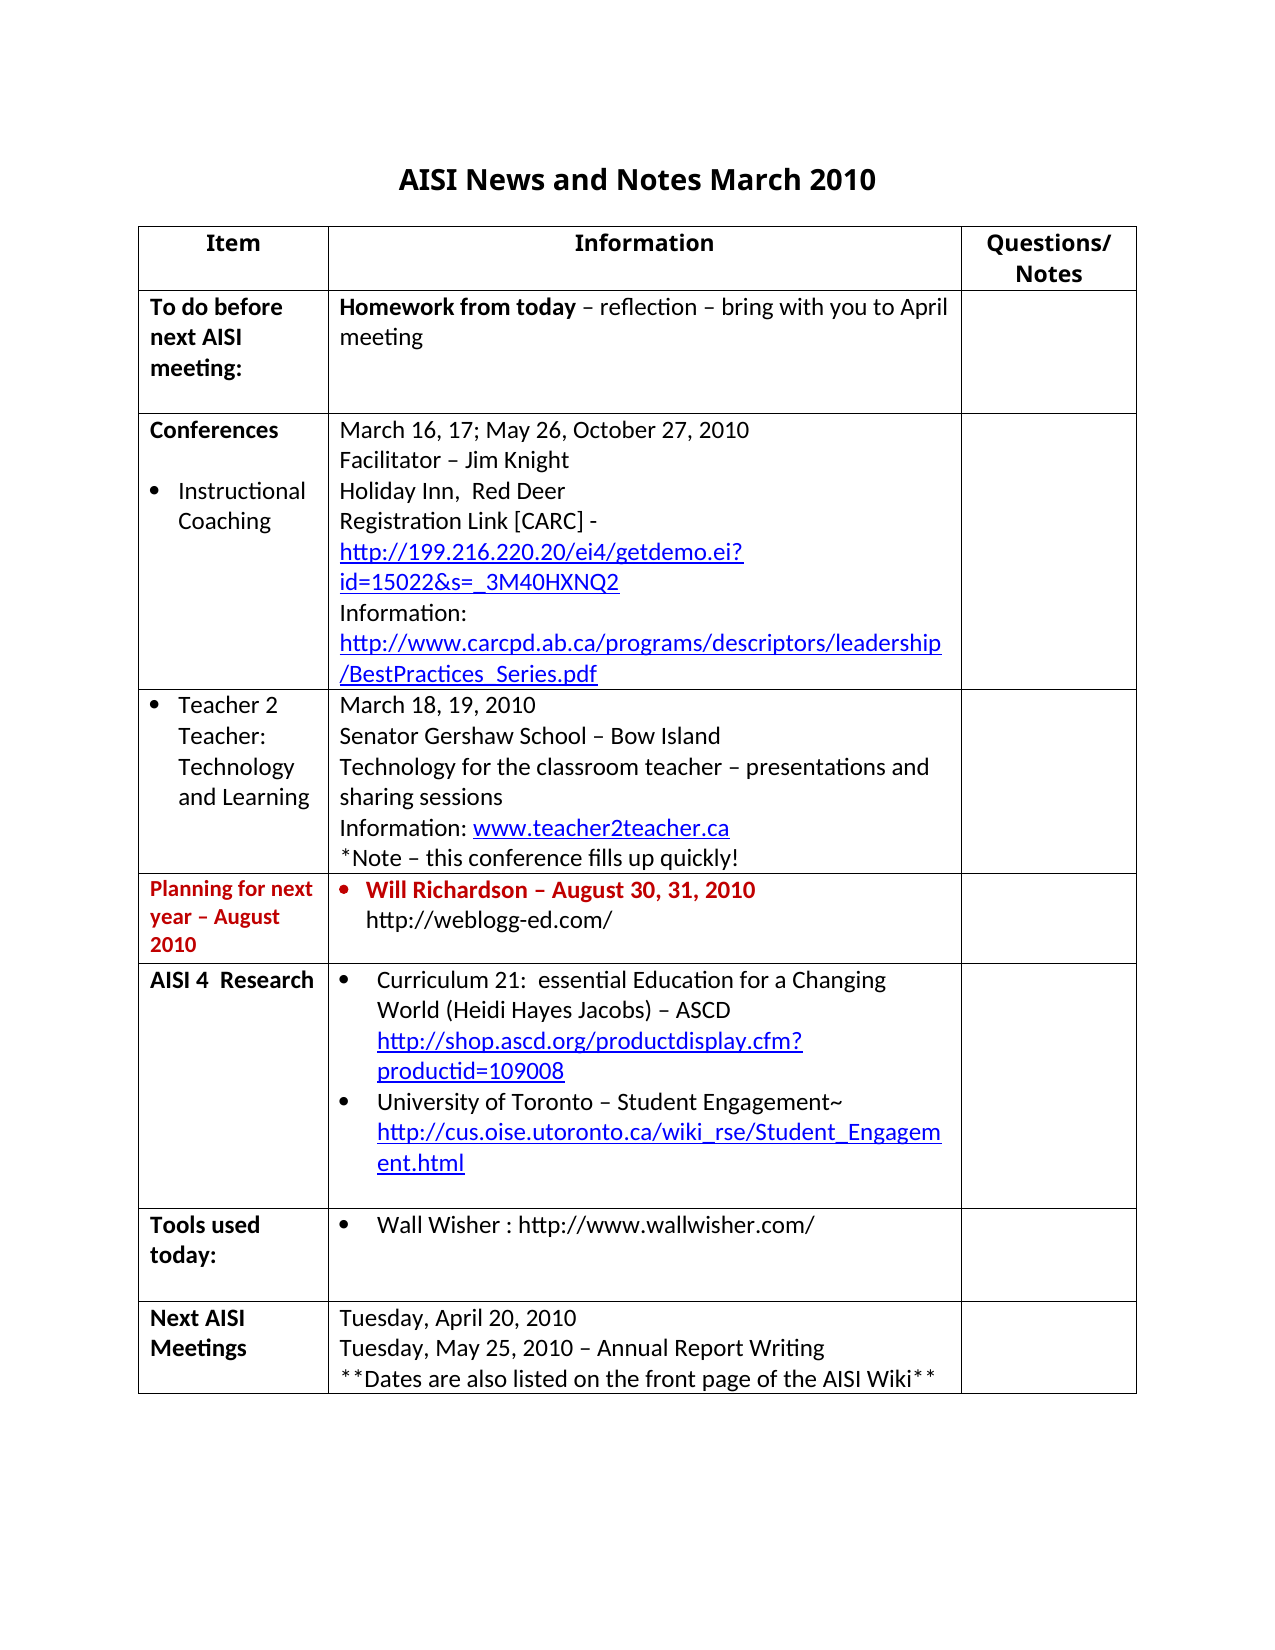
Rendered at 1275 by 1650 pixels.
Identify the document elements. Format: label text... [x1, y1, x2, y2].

table_cell March 16, 17; May 26, October 27, 2010 Facilitator – Jim Knight Holiday Inn, Red Deer Registration Link [CARC] - http://199.216.220.20/ei4/getdemo.ei?id=15022&s=_3M40HXNQ2 Information: http://www.carcpd.ab.ca/programs/descriptors/leadership/BestPractices_Series.pdf [329, 414, 961, 688]
table_cell Homework from today – reflection – bring with you to April meeting [329, 291, 961, 413]
table_cell Will Richardson – August 30, 31, 2010 http://weblogg-ed.com/ [329, 874, 961, 963]
table_cell [962, 1209, 1136, 1301]
table_cell To do before next AISI meeting: [139, 291, 328, 413]
table_cell Conferences Instructional Coaching [139, 414, 328, 688]
table_header Item [139, 227, 328, 290]
text AISI News and Notes March 2010 [150, 160, 1125, 199]
table_cell [962, 964, 1136, 1208]
table_header Questions/ Notes [962, 227, 1136, 290]
table_cell Teacher 2 Teacher: Technology and Learning [139, 690, 328, 873]
table_cell [962, 1302, 1136, 1393]
table_cell Tuesday, April 20, 2010 Tuesday, May 25, 2010 – Annual Report Writing **Dates are also listed on the front page of the AISI Wiki** [329, 1302, 961, 1393]
table_cell Wall Wisher : http://www.wallwisher.com/ [329, 1209, 961, 1301]
table_cell AISI 4 Research [139, 964, 328, 1208]
table_cell [962, 291, 1136, 413]
table_header Information [329, 227, 961, 290]
table_cell Tools used today: [139, 1209, 328, 1301]
table_cell Planning for next year – August 2010 [139, 874, 328, 963]
table_cell March 18, 19, 2010 Senator Gershaw School – Bow Island Technology for the classroom teacher – presentations and sharing sessions Information: www.teacher2teacher.ca *Note – this conference fills up quickly! [329, 690, 961, 873]
table_cell [962, 690, 1136, 873]
table_cell Curriculum 21: essential Education for a Changing World (Heidi Hayes Jacobs) – ASCD http://shop.ascd.org/productdisplay.cfm?productid=109008 University of Toronto – Student Engagement~ http://cus.oise.utoronto.ca/wiki_rse/Student_Engagement.html [329, 964, 961, 1208]
table_cell [962, 874, 1136, 963]
table_cell [962, 414, 1136, 688]
table_cell Next AISI Meetings [139, 1302, 328, 1393]
